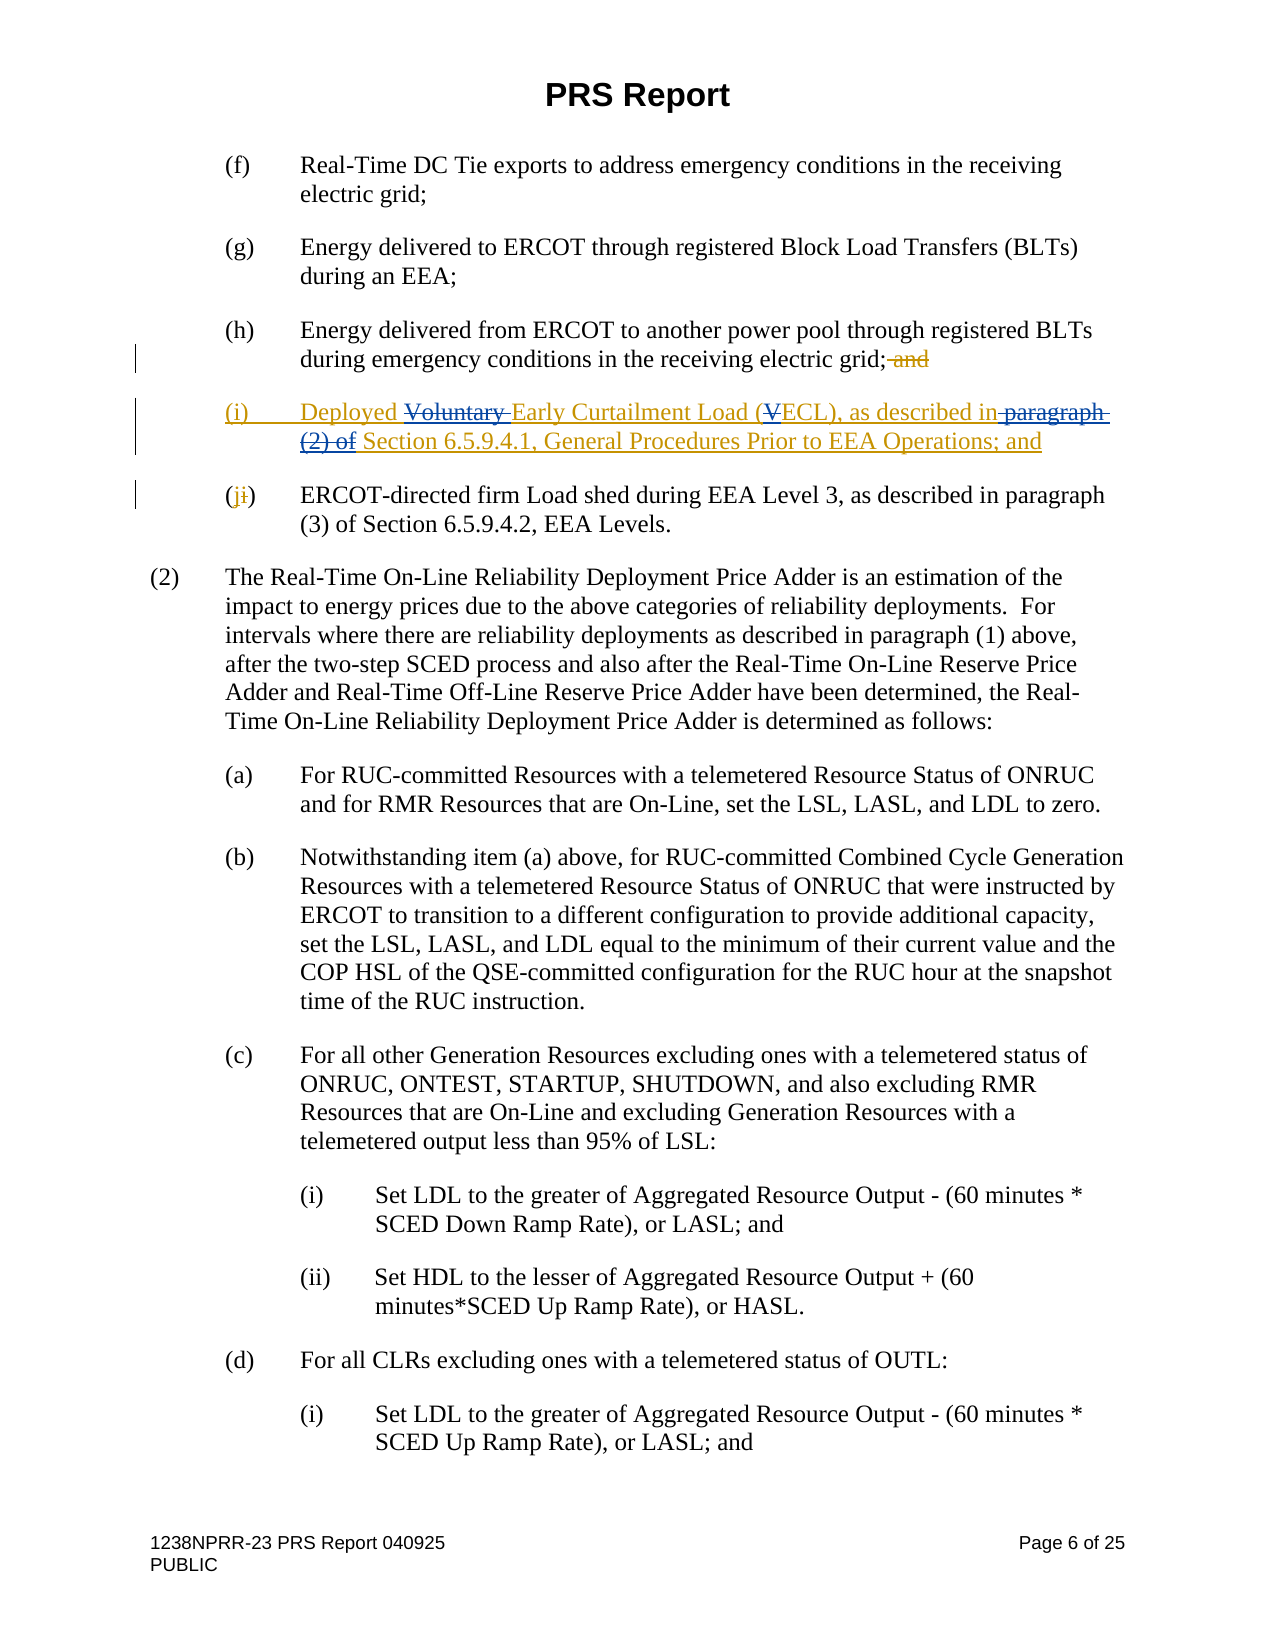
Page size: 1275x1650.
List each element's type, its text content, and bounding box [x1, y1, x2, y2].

text (d) For all CLRs excluding ones with a telemetered status of OUTL: [225, 1345, 1125, 1374]
text (h) Energy delivered from ERCOT to another power pool through registered BLTs during emergency conditions in the receiving electric grid; [225, 315, 1125, 372]
text (b) Notwithstanding item (a) above, for RUC-committed Combined Cycle Generation Resources with a telemetered Resource Status of ONRUC that were instructed by ERCOT to transition to a different configuration to provide additional capacity, set the LSL, LASL, and LDL equal to the minimum of their current value and the COP HSL of the QSE-committed configuration for the RUC hour at the snapshot time of the RUC instruction. [225, 842, 1125, 1015]
text () ERCOT-directed firm Load shed during EEA Level 3, as described in paragraph (3) of Section 6.5.9.4.2, EEA Levels. [225, 480, 1125, 537]
text (f) Real-Time DC Tie exports to address emergency conditions in the receiving electric grid; [225, 150, 1125, 207]
text (i) Set LDL to the greater of Aggregated Resource Output - (60 minutes * SCED Down Ramp Rate), or LASL; and [300, 1180, 1125, 1237]
text (c) For all other Generation Resources excluding ones with a telemetered status of ONRUC, ONTEST, STARTUP, SHUTDOWN, and also excluding RMR Resources that are On-Line and excluding Generation Resources with a telemetered output less than 95% of LSL: [225, 1040, 1125, 1155]
text (g) Energy delivered to ERCOT through registered Block Load Transfers (BLTs) during an EEA; [225, 232, 1125, 290]
text (ii) Set HDL to the lesser of Aggregated Resource Output + (60 minutes*SCED Up Ramp Rate), or HASL. [300, 1262, 1125, 1320]
text (i) Set LDL to the greater of Aggregated Resource Output - (60 minutes * SCED Up Ramp Rate), or LASL; and [300, 1399, 1125, 1456]
text (a) For RUC-committed Resources with a telemetered Resource Status of ONRUC and for RMR Resources that are On-Line, set the LSL, LASL, and LDL to zero. [225, 760, 1125, 817]
text (2) The Real-Time On-Line Reliability Deployment Price Adder is an estimation of the impact to energy prices due to the above categories of reliability deployments. For intervals where there are reliability deployments as described in paragraph (1) above, after the two-step SCED process and also after the Real-Time On-Line Reserve Price Adder and Real-Time Off-Line Reserve Price Adder have been determined, the Real-Time On-Line Reliability Deployment Price Adder is determined as follows: [150, 562, 1125, 735]
